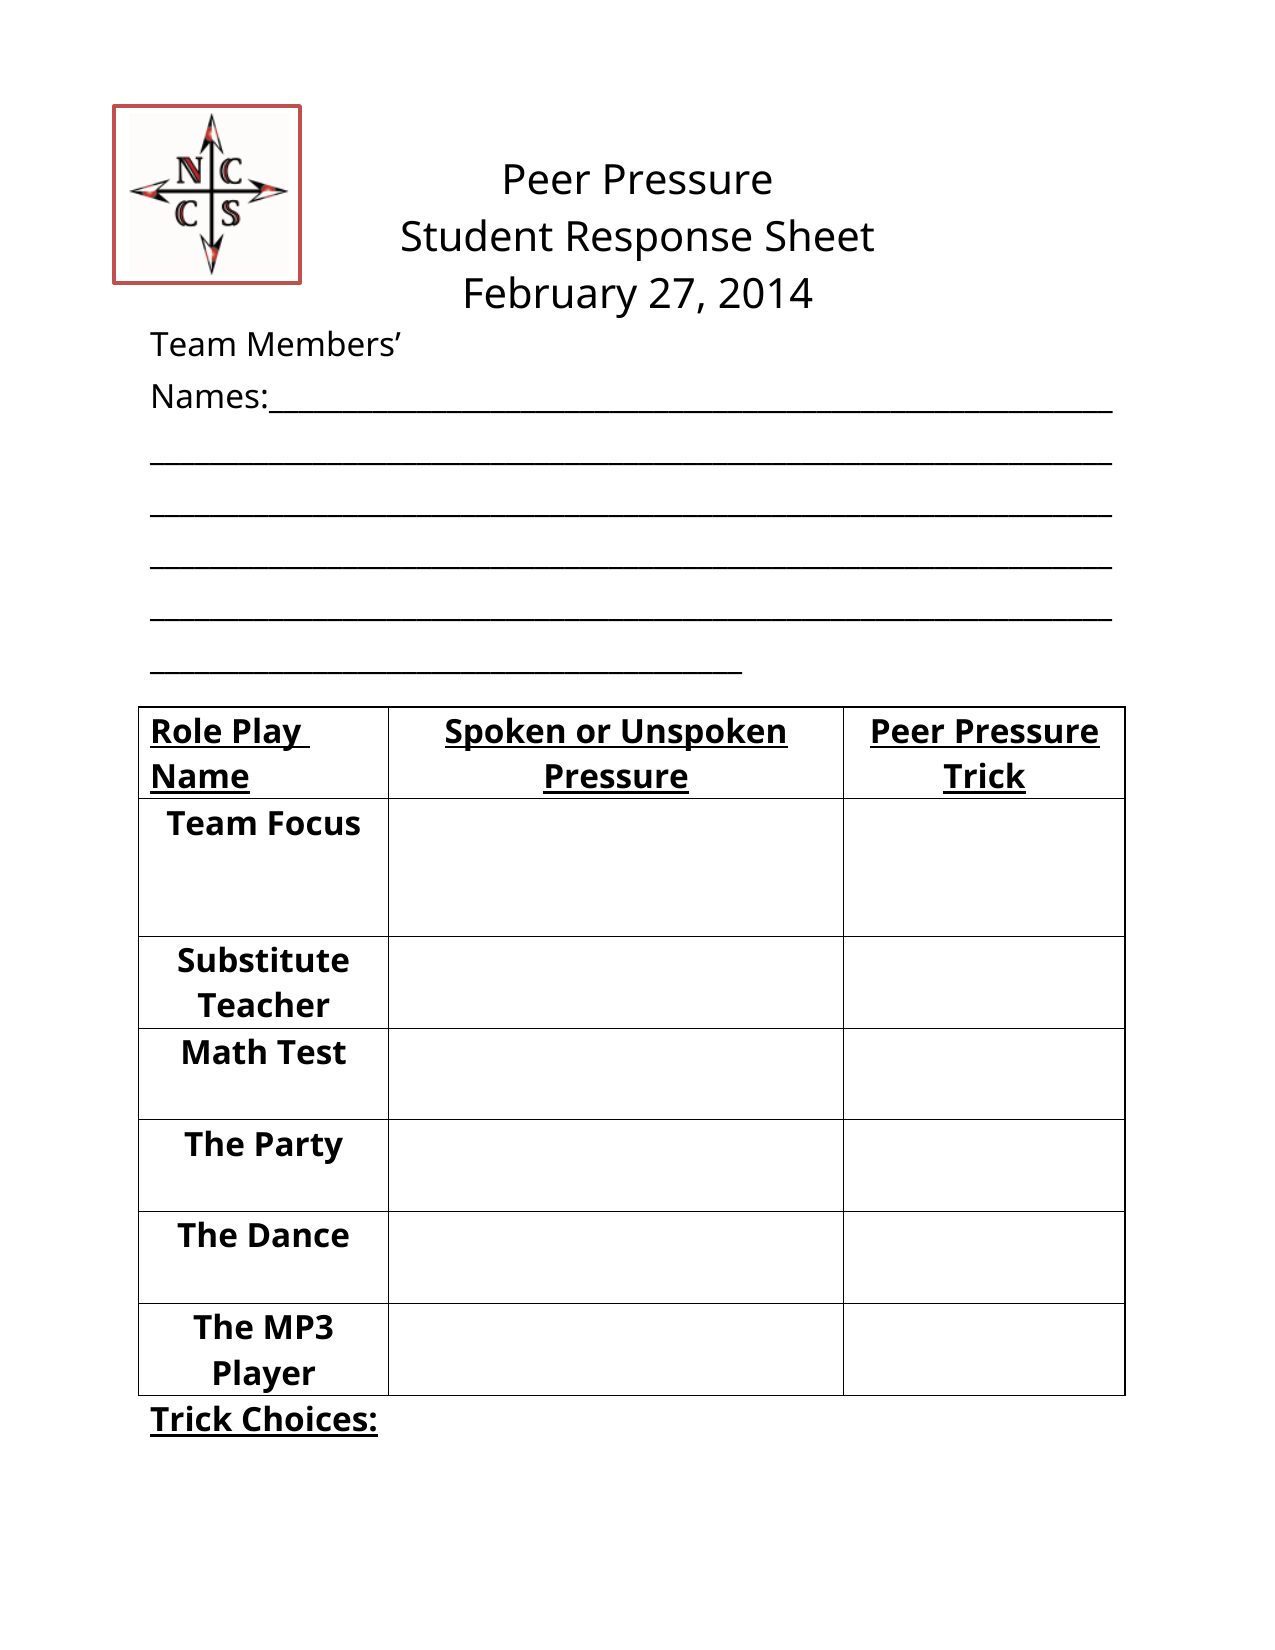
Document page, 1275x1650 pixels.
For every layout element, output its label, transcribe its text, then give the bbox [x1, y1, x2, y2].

table_cell [389, 1029, 843, 1119]
table_header Spoken or Unspoken Pressure [389, 708, 843, 798]
table_cell The Party [139, 1120, 388, 1211]
table_cell The Dance [139, 1212, 388, 1303]
table_cell The MP3 Player [139, 1304, 388, 1395]
table_cell [844, 1212, 1124, 1303]
table_cell Team Focus [139, 799, 388, 936]
table_cell Math Test [139, 1029, 388, 1119]
table_cell [844, 1304, 1124, 1395]
table_cell [389, 1212, 843, 1303]
text February 27, 2014 [150, 263, 1125, 320]
table_cell [389, 1304, 843, 1395]
text Peer Pressure [302, 150, 1125, 207]
text Trick Choices: [150, 1396, 1125, 1441]
table_cell [389, 799, 843, 936]
text Team Members’ Names:_____________________________________________________________________________________________________________________________________________________________________________________________________________________________________________________________________________________________________________________________________________________________________ [150, 320, 1125, 679]
table_cell [844, 799, 1124, 936]
table_header Role Play Name [139, 708, 388, 798]
table_cell [389, 1120, 843, 1211]
table_cell [844, 1029, 1124, 1119]
table_cell [844, 937, 1124, 1027]
picture [129, 113, 289, 275]
table_cell [389, 937, 843, 1027]
table_cell [844, 1120, 1124, 1211]
text Student Response Sheet [302, 207, 1125, 263]
table_cell Substitute Teacher [139, 937, 388, 1027]
table_header Peer Pressure Trick [844, 708, 1124, 798]
